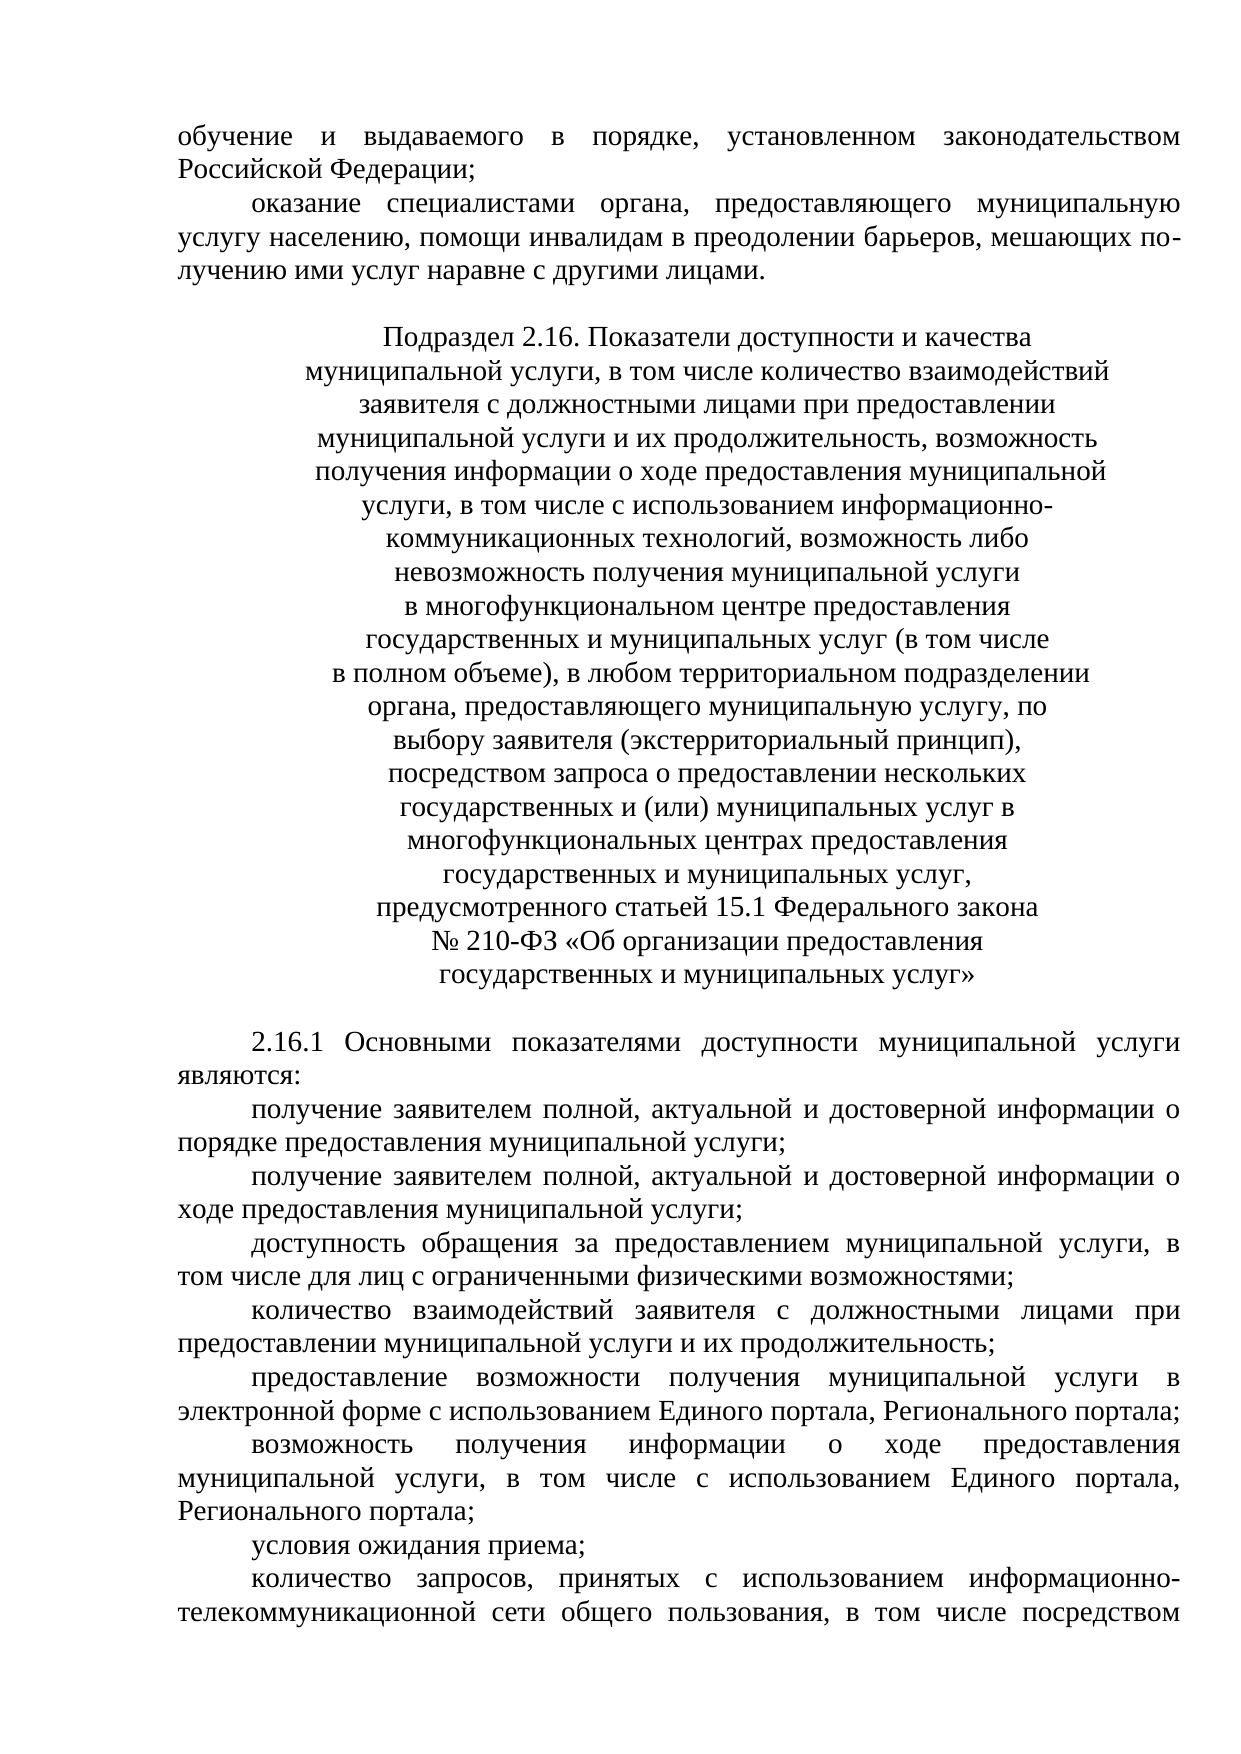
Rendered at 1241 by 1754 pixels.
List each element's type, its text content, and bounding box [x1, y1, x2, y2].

text в полном объеме), в любом территориальном подразделении [177, 655, 1181, 688]
text государственных и муниципальных услуг» [177, 957, 1181, 990]
text органа, предоставляющего муниципальную услугу, по [177, 688, 1181, 722]
text в многофункциональном центре предоставления [177, 588, 1181, 621]
text Подраздел 2.16. Показатели доступности и качества [177, 319, 1181, 353]
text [177, 1560, 1181, 1627]
text государственных и муниципальных услуг, [177, 856, 1181, 889]
text услуги, в том числе с использованием информационно- [177, 487, 1181, 521]
text муниципальной услуги, в том числе количество взаимодействий [177, 353, 1181, 386]
text количество взаимодействий заявителя с должностными лицами при предоставлении муниципальной услуги и их продолжительность; [177, 1292, 1181, 1359]
text коммуникационных технологий, возможность либо [177, 521, 1181, 554]
text получения информации о ходе предоставления муниципальной [177, 453, 1181, 487]
text 2.16.1 Основными показателями доступности муниципальной услуги являются: [177, 1024, 1181, 1091]
text оказание специалистами органа, предоставляющего муниципальную услугу населению, помощи инвалидам в преодолении барьеров, мешающих получению ими услуг наравне с другими лицами. [177, 185, 1181, 286]
text получение заявителем полной, актуальной и достоверной информации о порядке предоставления муниципальной услуги; [177, 1091, 1181, 1158]
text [177, 118, 1181, 185]
text невозможность получения муниципальной услуги [177, 554, 1181, 588]
text № 210-ФЗ «Об организации предоставления [177, 923, 1181, 957]
text многофункциональных центрах предоставления [177, 822, 1181, 856]
text предоставление возможности получения муниципальной услуги в электронной форме с использованием Единого портала, Регионального портала; [177, 1359, 1181, 1426]
text условия ожидания приема; [177, 1527, 1181, 1560]
text выбору заявителя (экстерриториальный принцип), [177, 722, 1181, 755]
text получение заявителем полной, актуальной и достоверной информации о ходе предоставления муниципальной услуги; [177, 1158, 1181, 1225]
text государственных и муниципальных услуг (в том числе [177, 621, 1181, 655]
text муниципальной услуги и их продолжительность, возможность [177, 420, 1181, 453]
text возможность получения информации о ходе предоставления муниципальной услуги, в том числе с использованием Единого портала, Регионального портала; [177, 1426, 1181, 1527]
text посредством запроса о предоставлении нескольких [177, 755, 1181, 789]
text заявителя с должностными лицами при предоставлении [177, 386, 1181, 420]
text доступность обращения за предоставлением муниципальной услуги, в том числе для лиц с ограниченными физическими возможностями; [177, 1225, 1181, 1292]
text государственных и (или) муниципальных услуг в [177, 789, 1181, 822]
text предусмотренного статьей 15.1 Федерального закона [177, 889, 1181, 923]
